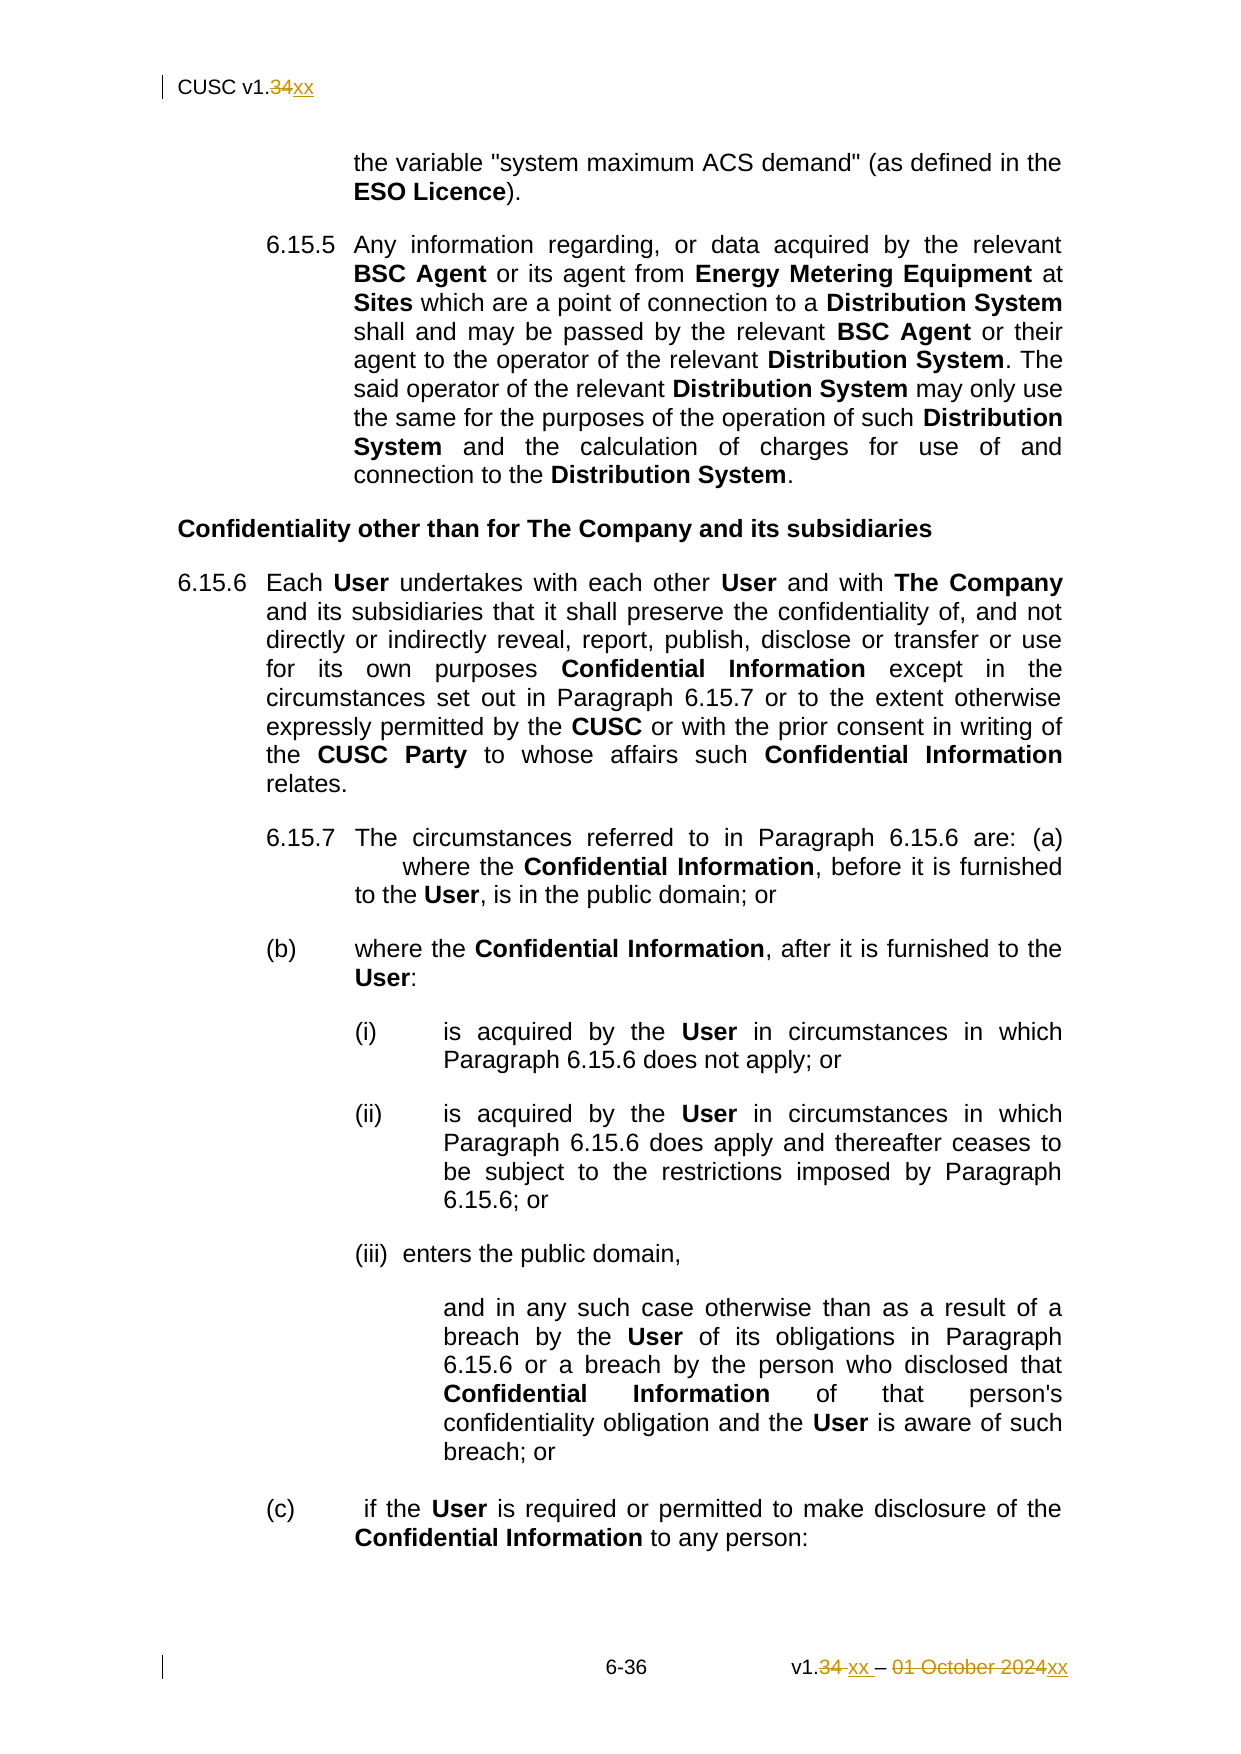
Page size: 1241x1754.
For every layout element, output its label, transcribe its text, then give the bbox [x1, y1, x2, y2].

text (i) is acquired by the User in circumstances in which Paragraph 6.15.6 does not apply; or [354, 1016, 1063, 1074]
list Any information regarding, or data acquired by the relevant BSC Agent or its agent from Energy Metering Equipment at Sites which are a point of connection to a Distribution System shall and may be passed by the relevant BSC Agent or their agent to the operator of the relevant Distribution System. The said operator of the relevant Distribution System may only use the same for the purposes of the operation of such Distribution System and the calculation of charges for use of and connection to the Distribution System. [266, 230, 1063, 489]
text and in any such case otherwise than as a result of a breach by the User of its obligations in Paragraph 6.15.6 or a breach by the person who disclosed that Confidential Information of that person's confidentiality obligation and the User is aware of such breach; or [443, 1293, 1063, 1465]
text (iii) enters the public domain, [266, 1239, 1063, 1268]
text Confidentiality other than for The Company and its subsidiaries [177, 514, 1063, 543]
text 6.15.6 Each User undertakes with each other User and with The Company and its subsidiaries that it shall preserve the confidentiality of, and not directly or indirectly reveal, report, publish, disclose or transfer or use for its own purposes Confidential Information except in the circumstances set out in Paragraph 6.15.7 or to the extent otherwise expressly permitted by the CUSC or with the prior consent in writing of the CUSC Party to whose affairs such Confidential Information relates. [177, 568, 1063, 798]
text (b) where the Confidential Information, after it is furnished to the User: [266, 934, 1063, 991]
text (ii) is acquired by the User in circumstances in which Paragraph 6.15.6 does apply and thereafter ceases to be subject to the restrictions imposed by Paragraph 6.15.6; or [354, 1099, 1063, 1214]
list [266, 148, 1063, 205]
text (c) if the User is required or permitted to make disclosure of the Confidential Information to any person: [266, 1494, 1063, 1551]
text 6.15.7 The circumstances referred to in Paragraph 6.15.6 are: (a) where the Confidential Information, before it is furnished to the User, is in the public domain; or [266, 823, 1063, 909]
